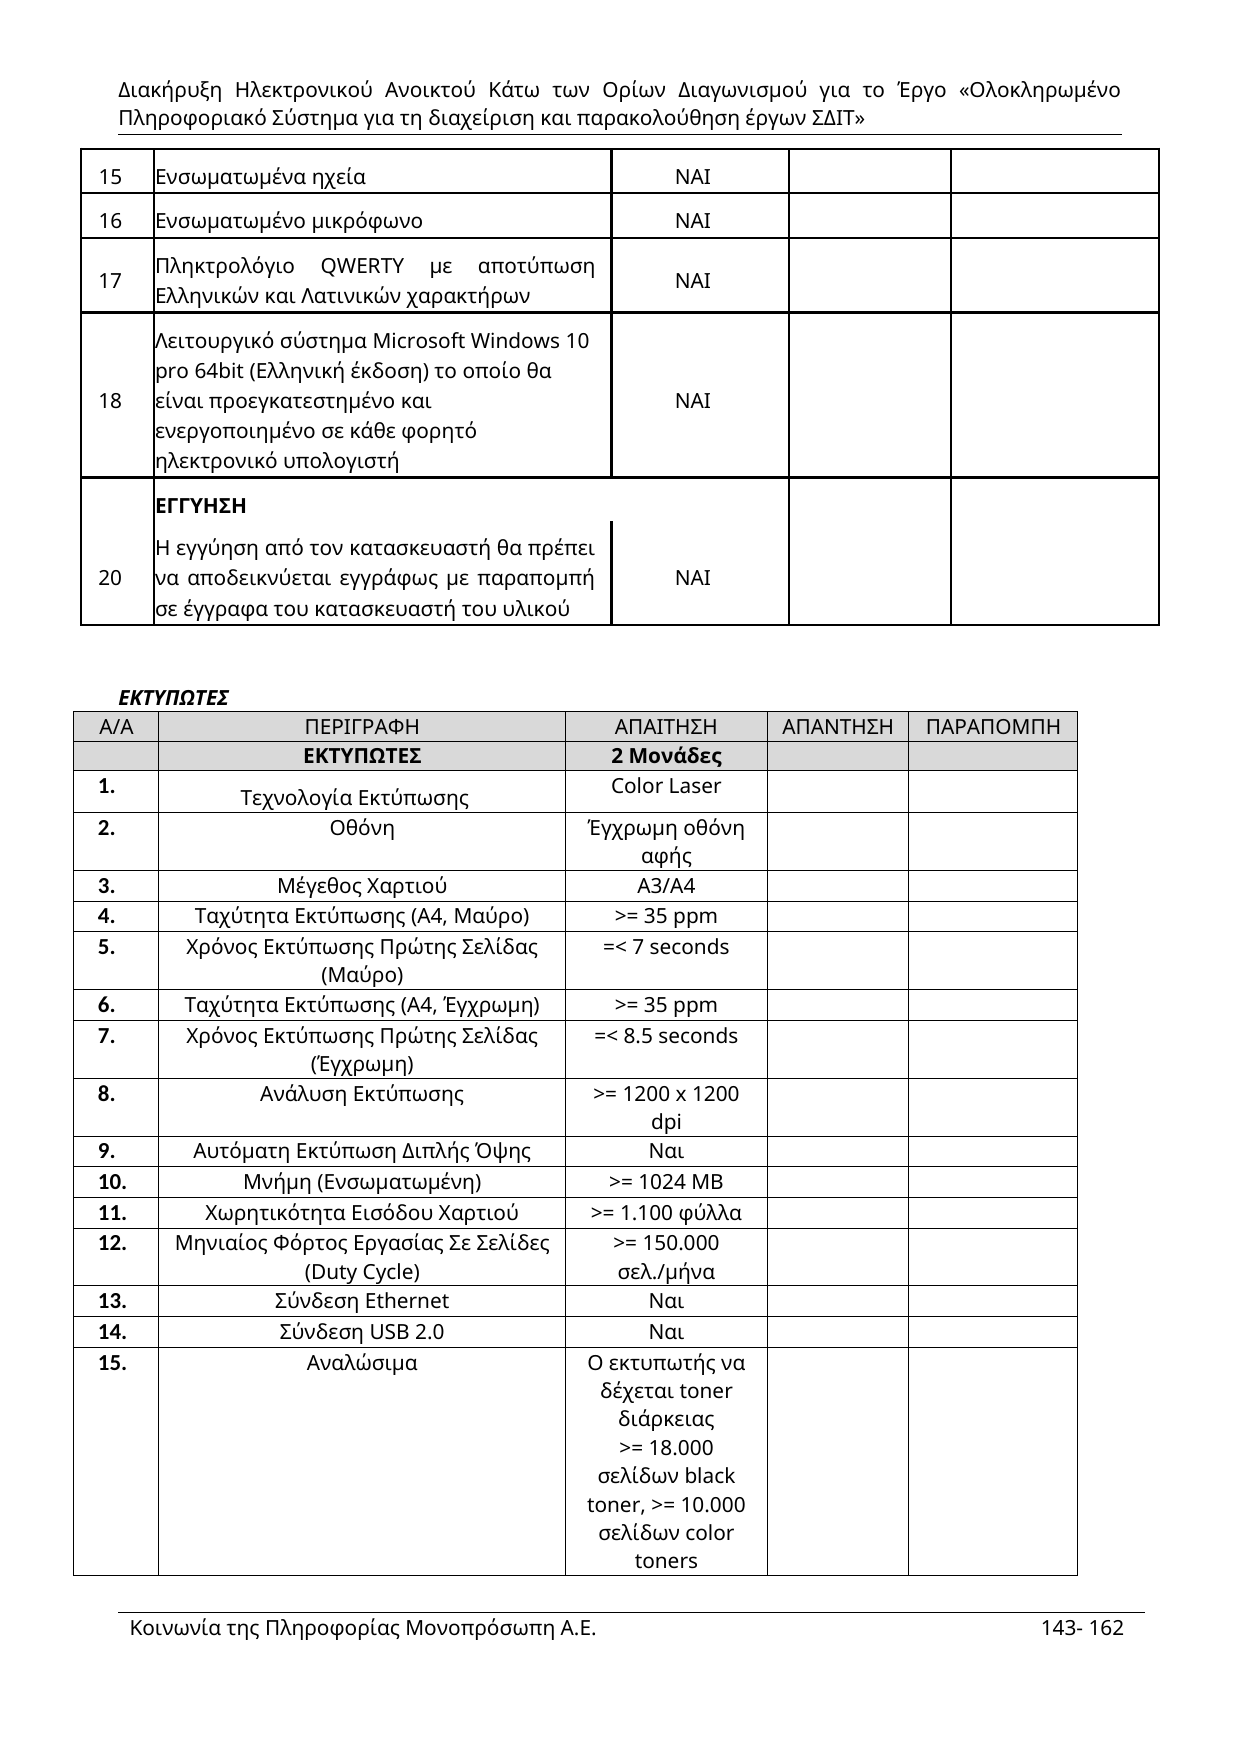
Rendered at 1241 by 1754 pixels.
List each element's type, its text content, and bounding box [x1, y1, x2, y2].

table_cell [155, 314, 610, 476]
text ΕΚΤΥΠΩΤΕΣ [118, 683, 1122, 711]
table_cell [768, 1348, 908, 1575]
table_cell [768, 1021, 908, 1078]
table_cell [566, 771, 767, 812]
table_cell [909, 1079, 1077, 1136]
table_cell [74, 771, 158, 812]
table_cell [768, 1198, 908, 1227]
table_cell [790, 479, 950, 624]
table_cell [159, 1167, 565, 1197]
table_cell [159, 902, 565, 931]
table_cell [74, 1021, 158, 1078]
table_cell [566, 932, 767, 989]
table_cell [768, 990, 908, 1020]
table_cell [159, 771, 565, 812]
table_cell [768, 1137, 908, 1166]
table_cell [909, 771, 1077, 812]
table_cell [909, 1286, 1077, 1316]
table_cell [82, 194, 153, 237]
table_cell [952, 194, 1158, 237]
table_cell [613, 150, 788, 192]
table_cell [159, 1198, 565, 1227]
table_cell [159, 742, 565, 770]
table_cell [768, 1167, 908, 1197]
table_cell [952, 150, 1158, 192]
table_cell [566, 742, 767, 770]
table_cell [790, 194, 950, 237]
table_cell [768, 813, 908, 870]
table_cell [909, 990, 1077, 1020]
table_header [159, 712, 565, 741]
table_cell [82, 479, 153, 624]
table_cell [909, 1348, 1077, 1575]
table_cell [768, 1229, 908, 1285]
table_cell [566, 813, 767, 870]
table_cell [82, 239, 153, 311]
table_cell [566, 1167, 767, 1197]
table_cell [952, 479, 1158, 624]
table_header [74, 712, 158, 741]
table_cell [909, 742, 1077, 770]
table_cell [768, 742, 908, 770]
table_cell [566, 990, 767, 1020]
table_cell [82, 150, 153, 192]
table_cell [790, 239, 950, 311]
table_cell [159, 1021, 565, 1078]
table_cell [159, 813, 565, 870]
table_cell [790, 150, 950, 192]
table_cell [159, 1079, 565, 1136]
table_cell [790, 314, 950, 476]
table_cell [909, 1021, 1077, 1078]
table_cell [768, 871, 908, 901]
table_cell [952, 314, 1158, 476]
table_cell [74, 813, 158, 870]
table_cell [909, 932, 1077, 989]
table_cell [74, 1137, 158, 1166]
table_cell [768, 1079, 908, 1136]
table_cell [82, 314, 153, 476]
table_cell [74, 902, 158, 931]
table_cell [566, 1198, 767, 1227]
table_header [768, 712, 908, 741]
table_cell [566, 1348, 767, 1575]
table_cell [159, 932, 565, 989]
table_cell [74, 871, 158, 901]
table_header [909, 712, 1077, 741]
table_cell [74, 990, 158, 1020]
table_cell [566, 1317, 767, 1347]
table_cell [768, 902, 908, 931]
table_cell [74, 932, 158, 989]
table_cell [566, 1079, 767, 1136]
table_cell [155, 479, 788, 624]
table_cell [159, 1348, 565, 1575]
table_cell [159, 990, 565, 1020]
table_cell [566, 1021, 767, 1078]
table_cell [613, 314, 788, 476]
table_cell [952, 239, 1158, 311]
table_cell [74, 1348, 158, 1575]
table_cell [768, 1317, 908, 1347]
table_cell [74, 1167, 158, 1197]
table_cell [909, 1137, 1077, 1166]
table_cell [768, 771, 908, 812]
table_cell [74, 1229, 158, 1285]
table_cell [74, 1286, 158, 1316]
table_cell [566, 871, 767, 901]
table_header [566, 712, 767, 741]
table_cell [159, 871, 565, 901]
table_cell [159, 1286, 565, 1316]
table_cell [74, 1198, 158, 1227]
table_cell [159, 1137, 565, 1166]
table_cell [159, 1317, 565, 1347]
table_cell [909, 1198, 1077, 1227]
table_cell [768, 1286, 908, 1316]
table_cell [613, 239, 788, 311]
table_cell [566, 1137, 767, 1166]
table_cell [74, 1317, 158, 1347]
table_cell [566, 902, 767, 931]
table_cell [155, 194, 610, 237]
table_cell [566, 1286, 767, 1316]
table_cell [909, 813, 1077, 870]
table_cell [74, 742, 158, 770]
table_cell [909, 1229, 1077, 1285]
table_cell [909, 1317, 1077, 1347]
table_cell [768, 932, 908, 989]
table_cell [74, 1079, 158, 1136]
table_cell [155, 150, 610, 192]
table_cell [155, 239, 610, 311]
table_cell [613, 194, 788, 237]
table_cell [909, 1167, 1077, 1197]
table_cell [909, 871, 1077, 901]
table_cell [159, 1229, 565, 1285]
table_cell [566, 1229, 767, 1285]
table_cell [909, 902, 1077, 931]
